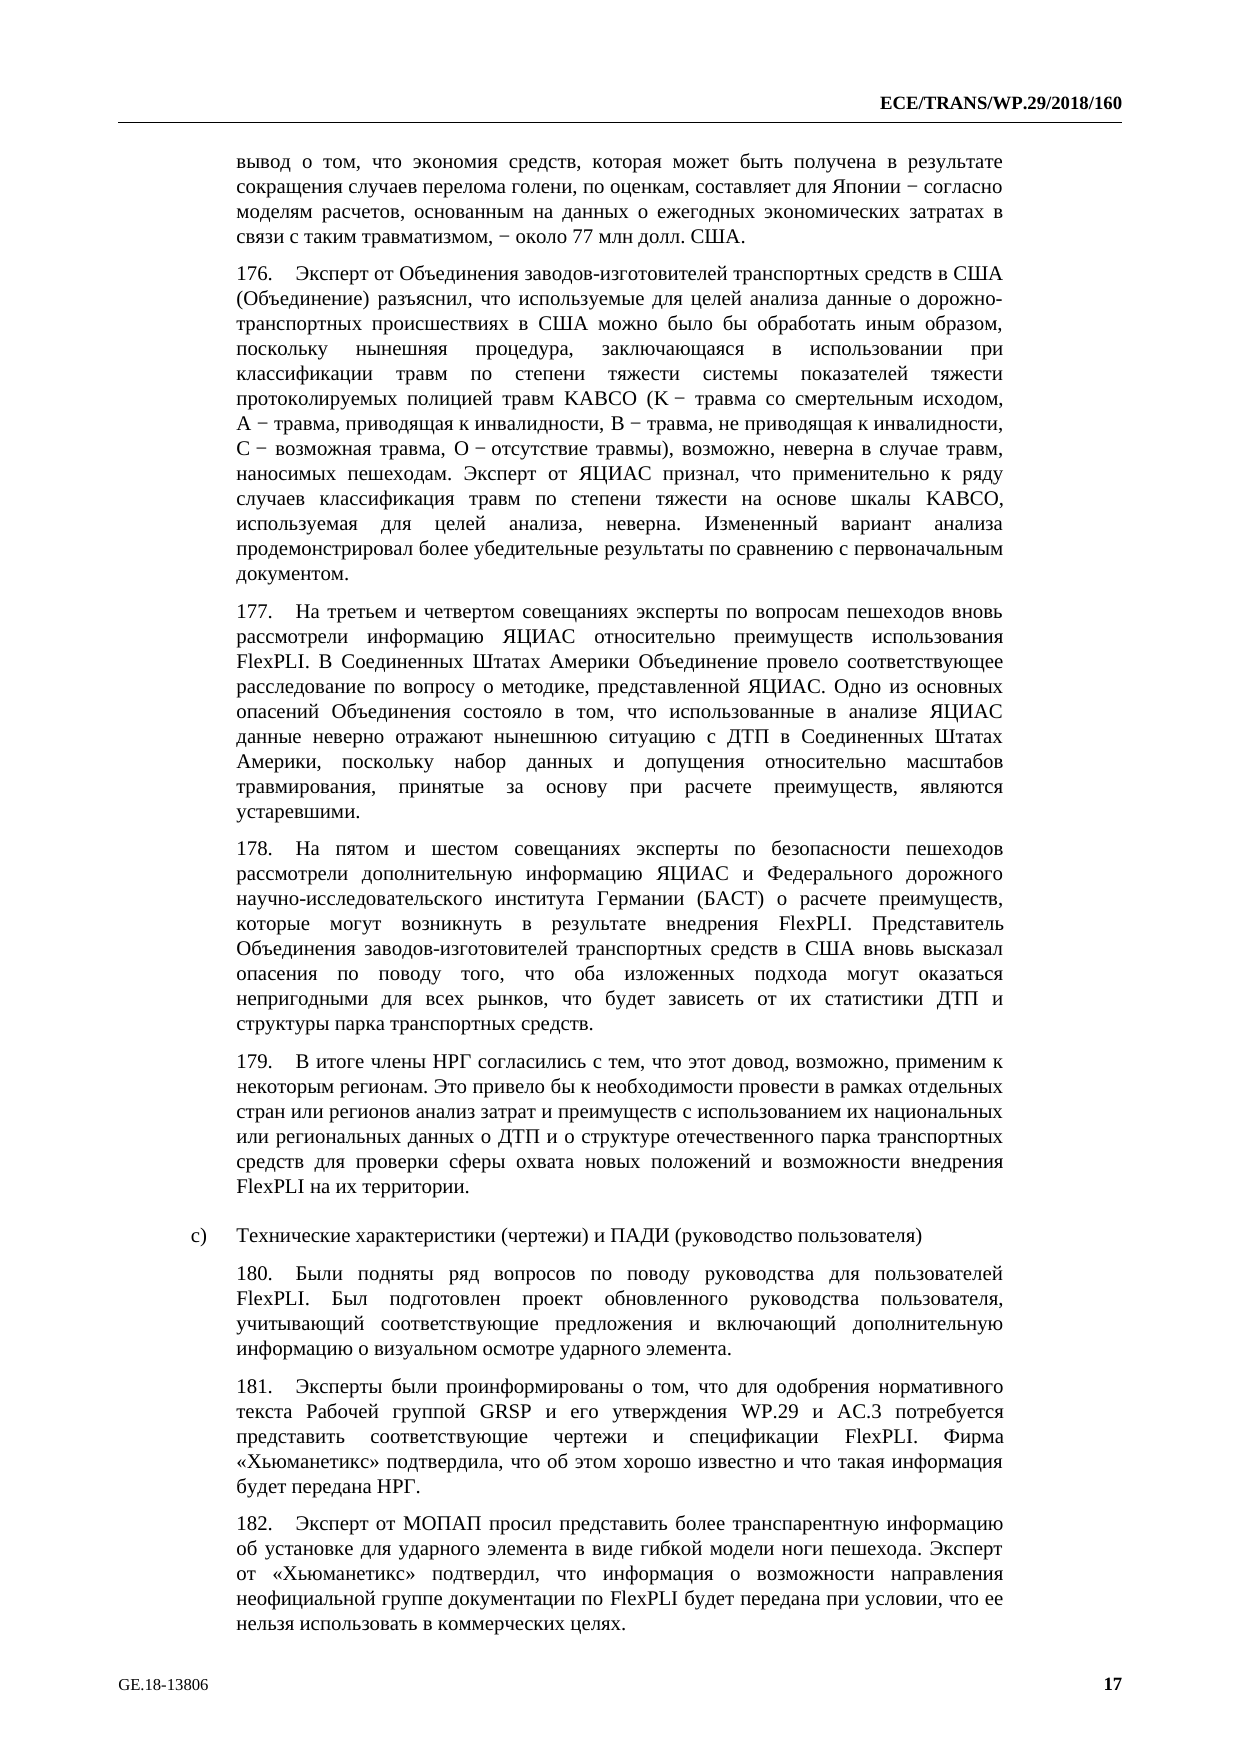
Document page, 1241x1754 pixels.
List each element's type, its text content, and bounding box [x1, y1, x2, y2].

text 178. На пятом и шестом совещаниях эксперты по безопасности пешеходов рассмотрели дополнительную информацию ЯЦИАС и Федерального дорожного научно-исследовательского института Германии (БАСТ) о расчете преимуществ, которые могут возникнуть в результате внедрения FlexPLI. Представитель Объединения заводов-изготовителей транспортных средств в США вновь высказал опасения по поводу того, что оба изложенных подхода могут оказаться непригодными для всех рынков, что будет зависеть от их статистики ДТП и структуры парка транспортных средств. [236, 835, 1004, 1035]
text 180. Были подняты ряд вопросов по поводу руководства для пользователей FlexPLI. Был подготовлен проект обновленного руководства пользователя, учитывающий соответствующие предложения и включающий дополнительную информацию о визуальном осмотре ударного элемента. [236, 1260, 1004, 1360]
text 177. На третьем и четвертом совещаниях эксперты по вопросам пешеходов вновь рассмотрели информацию ЯЦИАС относительно преимуществ использования FlexPLI. В Соединенных Штатах Америки Объединение провело соответствующее расследование по вопросу о методике, представленной ЯЦИАС. Одно из основных опасений Объединения состояло в том, что использованные в анализе ЯЦИАС данные неверно отражают нынешнюю ситуацию с ДТП в Соединенных Штатах Америки, поскольку набор данных и допущения относительно масштабов травмирования, принятые за основу при расчете преимуществ, являются устаревшими. [236, 598, 1004, 823]
text 179. В итоге члены НРГ согласились с тем, что этот довод, возможно, применим к некоторым регионам. Это привело бы к необходимости провести в рамках отдельных стран или регионов анализ затрат и преимуществ с использованием их национальных или региональных данных о ДТП и о структуре отечественного парка транспортных средств для проверки сферы охвата новых положений и возможности внедрения FlexPLI на их территории. [236, 1048, 1004, 1198]
text 176. Эксперт от Объединения заводов-изготовителей транспортных средств в США (Объединение) разъяснил, что используемые для целей анализа данные о дорожно-транспортных происшествиях в США можно было бы обработать иным образом, поскольку нынешняя процедура, заключающаяся в использовании при классификации травм по степени тяжести системы показателей тяжести протоколируемых полицией травм KABCO (K − травма со смертельным исходом, A − травма, приводящая к инвалидности, B − травма, не приводящая к инвалидности, C − возможная травма, O − отсутствие травмы), возможно, неверна в случае травм, наносимых пешеходам. Эксперт от ЯЦИАС признал, что применительно к ряду случаев классификация травм по степени тяжести на основе шкалы KABCO, используемая для целей анализа, неверна. Измененный вариант анализа продемонстрировал более убедительные результаты по сравнению с первоначальным документом. [236, 260, 1004, 585]
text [236, 148, 1004, 248]
text 181. Эксперты были проинформированы о том, что для одобрения нормативного текста Рабочей группой GRSP и его утверждения WP.29 и АС.3 потребуется представить соответствующие чертежи и спецификации FlexPLI. Фирма «Хьюманетикс» подтвердила, что об этом хорошо известно и что такая информация будет передана НРГ. [236, 1373, 1004, 1498]
text c) Технические характеристики (чертежи) и ПАДИ (руководство пользователя) [118, 1223, 1004, 1248]
text 182. Эксперт от МОПАП просил представить более транспарентную информацию об установке для ударного элемента в виде гибкой модели ноги пешехода. Эксперт от «Хьюманетикс» подтвердил, что информация о возможности направления неофициальной группе документации по FlexPLI будет передана при условии, что ее нельзя использовать в коммерческих целях. [236, 1510, 1004, 1635]
